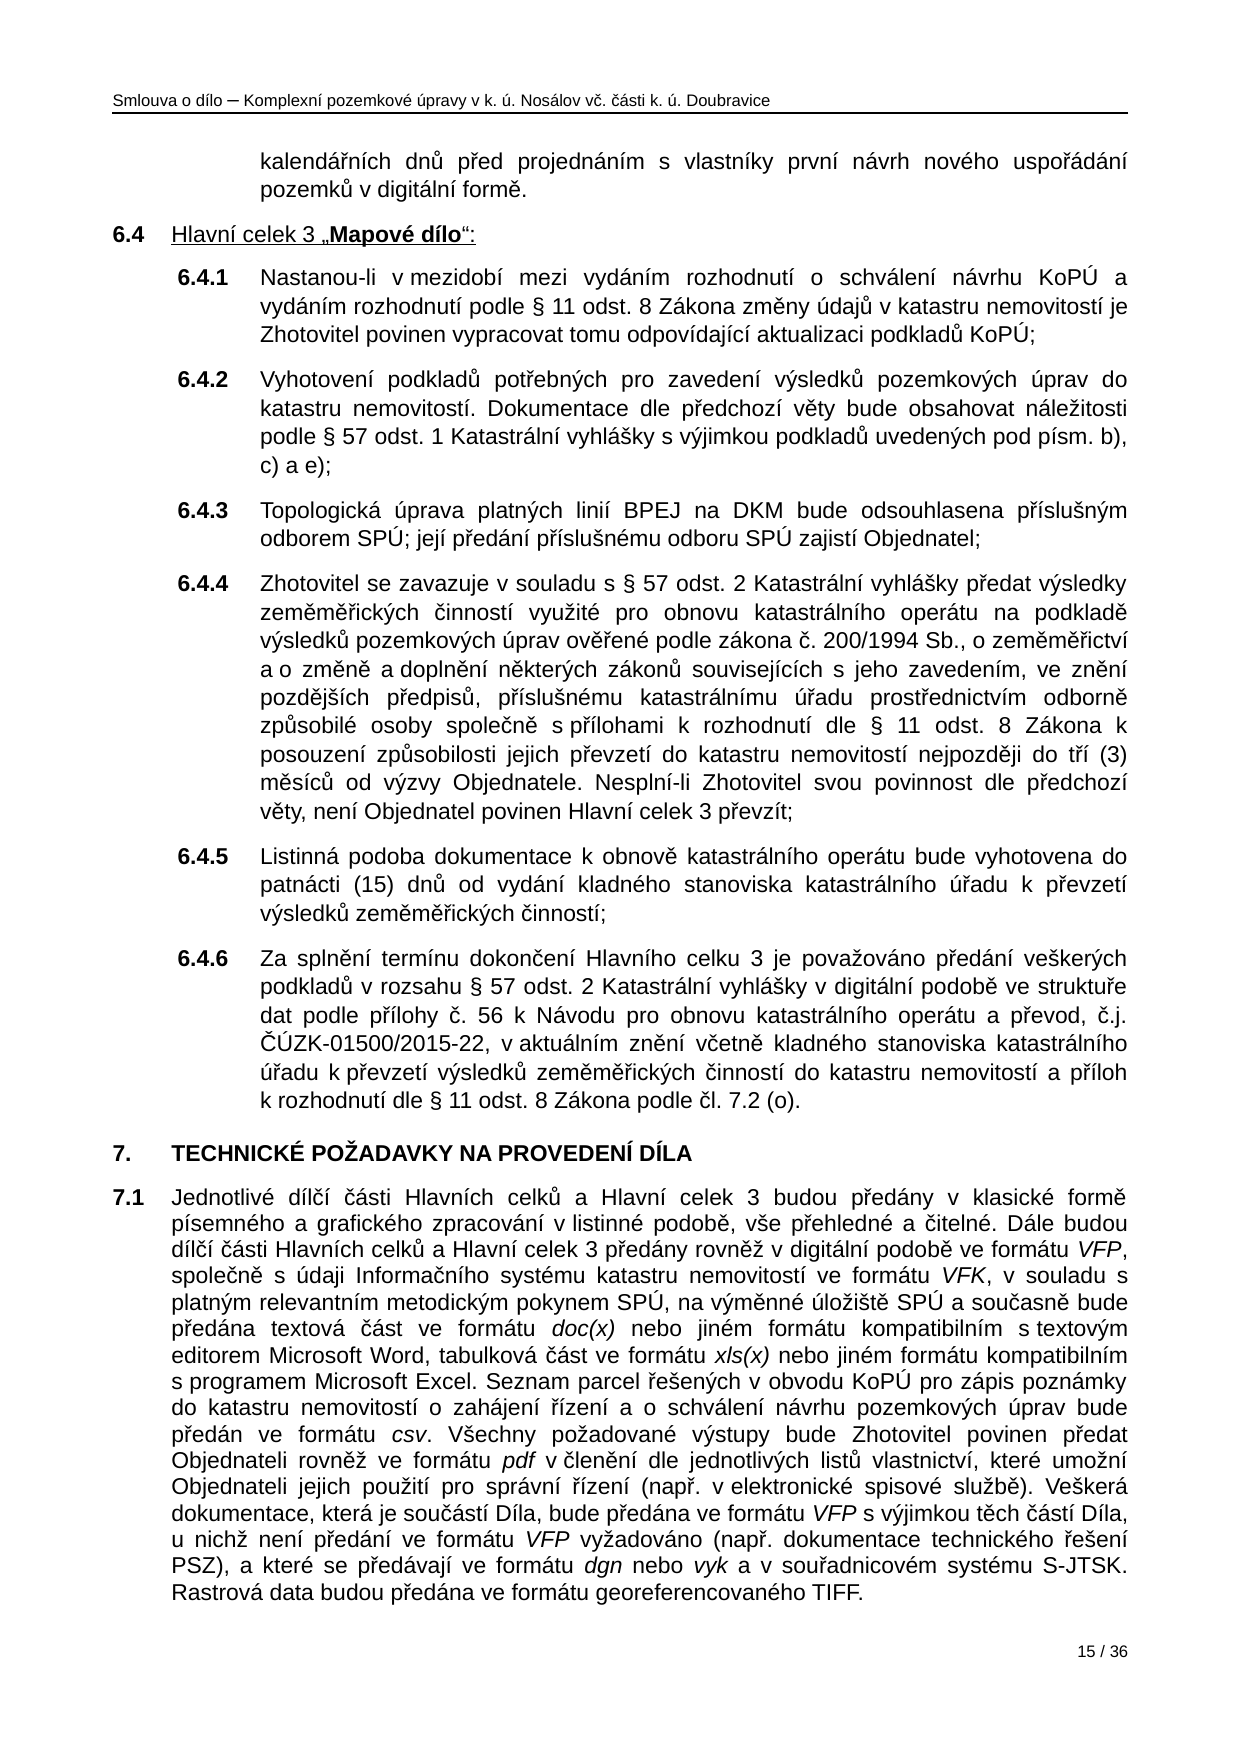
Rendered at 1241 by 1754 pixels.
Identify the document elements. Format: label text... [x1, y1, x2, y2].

text Listinná podoba dokumentace k obnově katastrálního operátu bude vyhotovena do patnácti (15) dnů od vydání kladného stanoviska katastrálního úřadu k převzetí výsledků zeměměřických činností; [177, 843, 1128, 926]
text Technické požadavky na provedení díla [112, 1140, 1128, 1167]
text Jednotlivé dílčí části Hlavních celků a Hlavní celek 3 budou předány v klasické formě písemného a grafického zpracování v listinné podobě, vše přehledné a čitelné. Dále budou dílčí části Hlavních celků a Hlavní celek 3 předány rovněž v digitální podobě ve formátu VFP, společně s údaji Informačního systému katastru nemovitostí ve formátu VFK, v souladu s platným relevantním metodickým pokynem SPÚ, na výměnné úložiště SPÚ a současně bude předána textová část ve formátu doc(x) nebo jiném formátu kompatibilním s textovým editorem Microsoft Word, tabulková část ve formátu xls(x) nebo jiném formátu kompatibilním s programem Microsoft Excel. Seznam parcel řešených v obvodu KoPÚ pro zápis poznámky do katastru nemovitostí o zahájení řízení a o schválení návrhu pozemkových úprav bude předán ve formátu csv. Všechny požadované výstupy bude Zhotovitel povinen předat Objednateli rovněž ve formátu pdf v členění dle jednotlivých listů vlastnictví, které umožní Objednateli jejich použití pro správní řízení (např. v elektronické spisové službě). Veškerá dokumentace, která je součástí Díla, bude předána ve formátu VFP s výjimkou těch částí Díla, u nichž není předání ve formátu VFP vyžadováno (např. dokumentace technického řešení PSZ), a které se předávají ve formátu dgn nebo vyk a v souřadnicovém systému S-JTSK. Rastrová data budou předána ve formátu georeferencovaného TIFF. [112, 1183, 1128, 1605]
text Zhotovitel se zavazuje v souladu s § 57 odst. 2 Katastrální vyhlášky předat výsledky zeměměřických činností využité pro obnovu katastrálního operátu na podkladě výsledků pozemkových úprav ověřené podle zákona č. 200/1994 Sb., o zeměměřictví a o změně a doplnění některých zákonů souvisejících s jeho zavedením, ve znění pozdějších předpisů, příslušnému katastrálnímu úřadu prostřednictvím odborně způsobilé osoby společně s přílohami k rozhodnutí dle § 11 odst. 8 Zákona k posouzení způsobilosti jejich převzetí do katastru nemovitostí nejpozději do tří (3) měsíců od výzvy Objednatele. Nesplní-li Zhotovitel svou povinnost dle předchozí věty, není Objednatel povinen Hlavní celek 3 převzít; [177, 570, 1128, 824]
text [177, 148, 1128, 202]
text Topologická úprava platných linií BPEJ na DKM bude odsouhlasena příslušným odborem SPÚ; její předání příslušnému odboru SPÚ zajistí Objednatel; [177, 497, 1128, 551]
text Za splnění termínu dokončení Hlavního celku 3 je považováno předání veškerých podkladů v rozsahu § 57 odst. 2 Katastrální vyhlášky v digitální podobě ve struktuře dat podle přílohy č. 56 k Návodu pro obnovu katastrálního operátu a převod, č.j. ČÚZK-01500/2015-22, v aktuálním znění včetně kladného stanoviska katastrálního úřadu k převzetí výsledků zeměměřických činností do katastru nemovitostí a příloh k rozhodnutí dle § 11 odst. 8 Zákona podle čl. 7.2 (o). [177, 945, 1128, 1113]
text Hlavní celek 3 „Mapové dílo“: [112, 221, 1128, 248]
text Vyhotovení podkladů potřebných pro zavedení výsledků pozemkových úprav do katastru nemovitostí. Dokumentace dle předchozí věty bude obsahovat náležitosti podle § 57 odst. 1 Katastrální vyhlášky s výjimkou podkladů uvedených pod písm. b), c) a e); [177, 366, 1128, 478]
text Nastanou-li v mezidobí mezi vydáním rozhodnutí o schválení návrhu KoPÚ a vydáním rozhodnutí podle § 11 odst. 8 Zákona změny údajů v katastru nemovitostí je Zhotovitel povinen vypracovat tomu odpovídající aktualizaci podkladů KoPÚ; [177, 264, 1128, 347]
